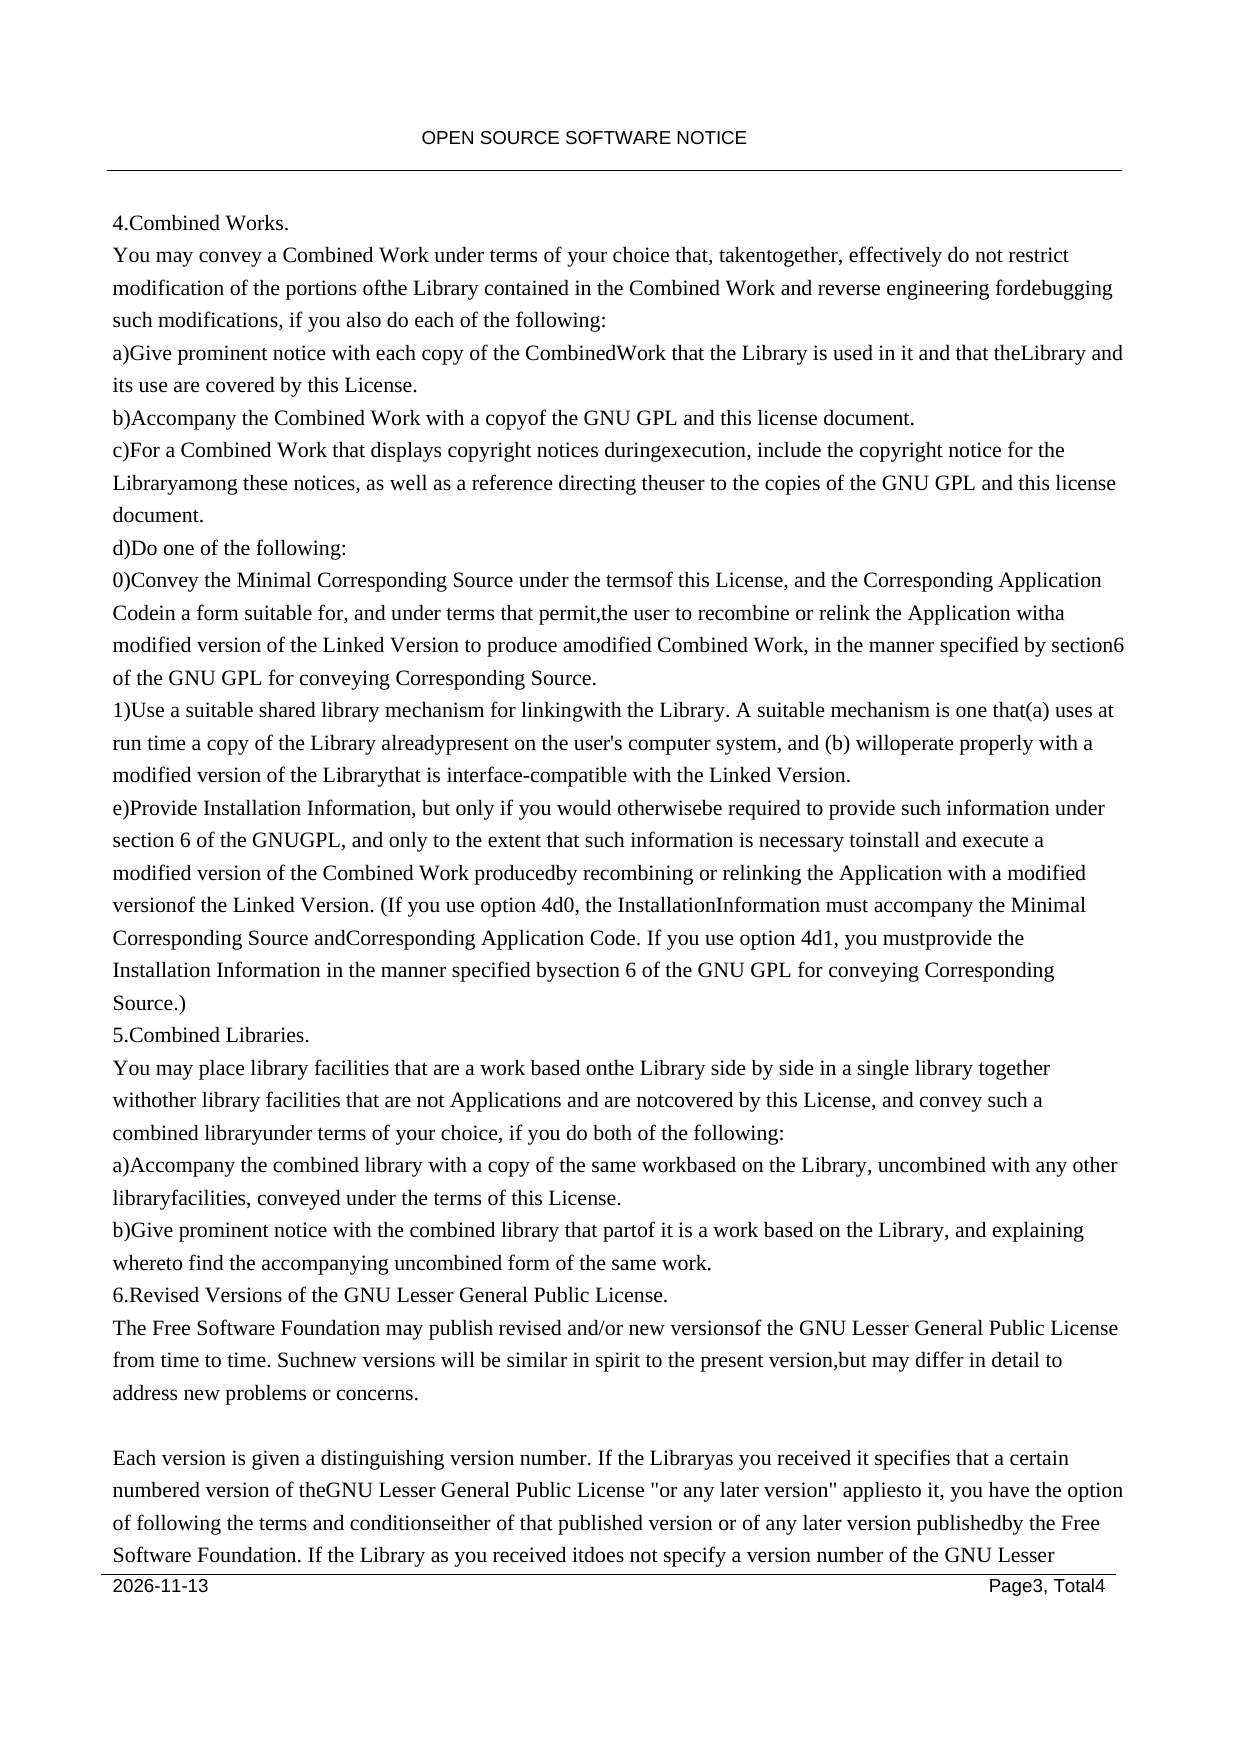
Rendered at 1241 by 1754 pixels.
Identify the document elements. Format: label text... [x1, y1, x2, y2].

text 4.Combined Works. [112, 206, 1128, 239]
text You may place library facilities that are a work based onthe Library side by side in a single library together withother library facilities that are not Applications and are notcovered by this License, and convey such a combined libraryunder terms of your choice, if you do both of the following: [112, 1051, 1128, 1149]
text 1)Use a suitable shared library mechanism for linkingwith the Library. A suitable mechanism is one that(a) uses at run time a copy of the Library alreadypresent on the user's computer system, and (b) willoperate properly with a modified version of the Librarythat is interface-compatible with the Linked Version. [112, 694, 1128, 791]
text a)Accompany the combined library with a copy of the same workbased on the Library, uncombined with any other libraryfacilities, conveyed under the terms of this License. [112, 1149, 1128, 1214]
text b)Accompany the Combined Work with a copyof the GNU GPL and this license document. [112, 401, 1128, 434]
text 6.Revised Versions of the GNU Lesser General Public License. [112, 1279, 1128, 1311]
text 5.Combined Libraries. [112, 1019, 1128, 1051]
text a)Give prominent notice with each copy of the CombinedWork that the Library is used in it and that theLibrary and its use are covered by this License. [112, 336, 1128, 401]
text You may convey a Combined Work under terms of your choice that, takentogether, effectively do not restrict modification of the portions ofthe Library contained in the Combined Work and reverse engineering fordebugging such modifications, if you also do each of the following: [112, 239, 1128, 336]
text 0)Convey the Minimal Corresponding Source under the termsof this License, and the Corresponding Application Codein a form suitable for, and under terms that permit,the user to recombine or relink the Application witha modified version of the Linked Version to produce amodified Combined Work, in the manner specified by section6 of the GNU GPL for conveying Corresponding Source. [112, 564, 1128, 694]
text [112, 1441, 1128, 1571]
text c)For a Combined Work that displays copyright notices duringexecution, include the copyright notice for the Libraryamong these notices, as well as a reference directing theuser to the copies of the GNU GPL and this license document. [112, 434, 1128, 531]
text d)Do one of the following: [112, 531, 1128, 564]
text e)Provide Installation Information, but only if you would otherwisebe required to provide such information under section 6 of the GNUGPL, and only to the extent that such information is necessary toinstall and execute a modified version of the Combined Work producedby recombining or relinking the Application with a modified versionof the Linked Version. (If you use option 4d0, the InstallationInformation must accompany the Minimal Corresponding Source andCorresponding Application Code. If you use option 4d1, you mustprovide the Installation Information in the manner specified bysection 6 of the GNU GPL for conveying Corresponding Source.) [112, 791, 1128, 1019]
text b)Give prominent notice with the combined library that partof it is a work based on the Library, and explaining whereto find the accompanying uncombined form of the same work. [112, 1214, 1128, 1279]
text The Free Software Foundation may publish revised and/or new versionsof the GNU Lesser General Public License from time to time. Suchnew versions will be similar in spirit to the present version,but may differ in detail to address new problems or concerns. [112, 1311, 1128, 1409]
